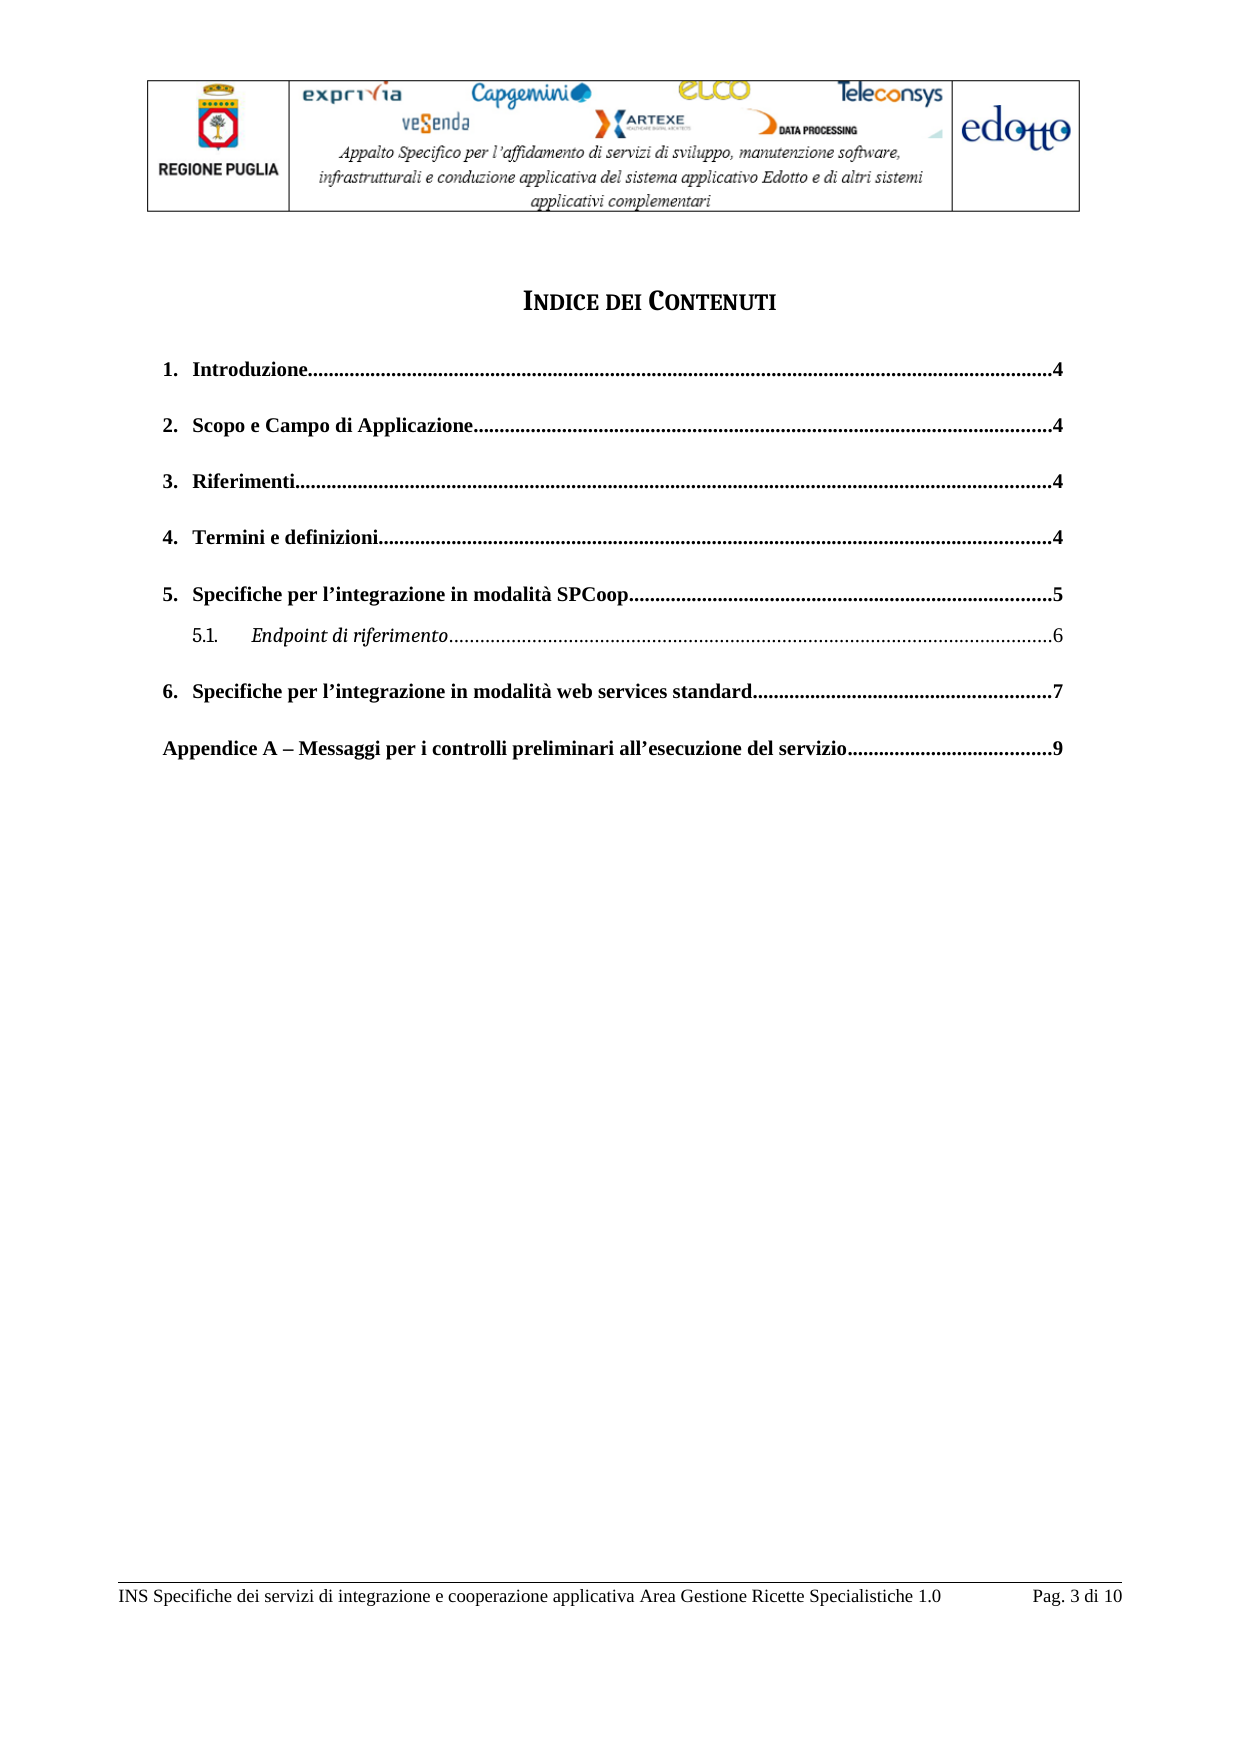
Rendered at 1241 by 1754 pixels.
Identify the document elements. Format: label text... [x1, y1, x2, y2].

text 6. Specifiche per l’integrazione in modalità web services standard 7 [162, 672, 1122, 703]
picture [142, 75, 1088, 219]
text 2. Scopo e Campo di Applicazione 4 [162, 406, 1122, 437]
text 4. Termini e definizioni 4 [162, 518, 1122, 549]
list Indice dei Contenuti [177, 284, 1122, 318]
text 5. Specifiche per l’integrazione in modalità SPCoop 5 [162, 574, 1122, 606]
text 3. Riferimenti 4 [162, 462, 1122, 493]
text 5.1. Endpoint di riferimento 6 [192, 618, 1122, 647]
text Appendice A – Messaggi per i controlli preliminari all’esecuzione del servizio 9 [162, 728, 1122, 760]
text 1. Introduzione 4 [162, 349, 1122, 381]
